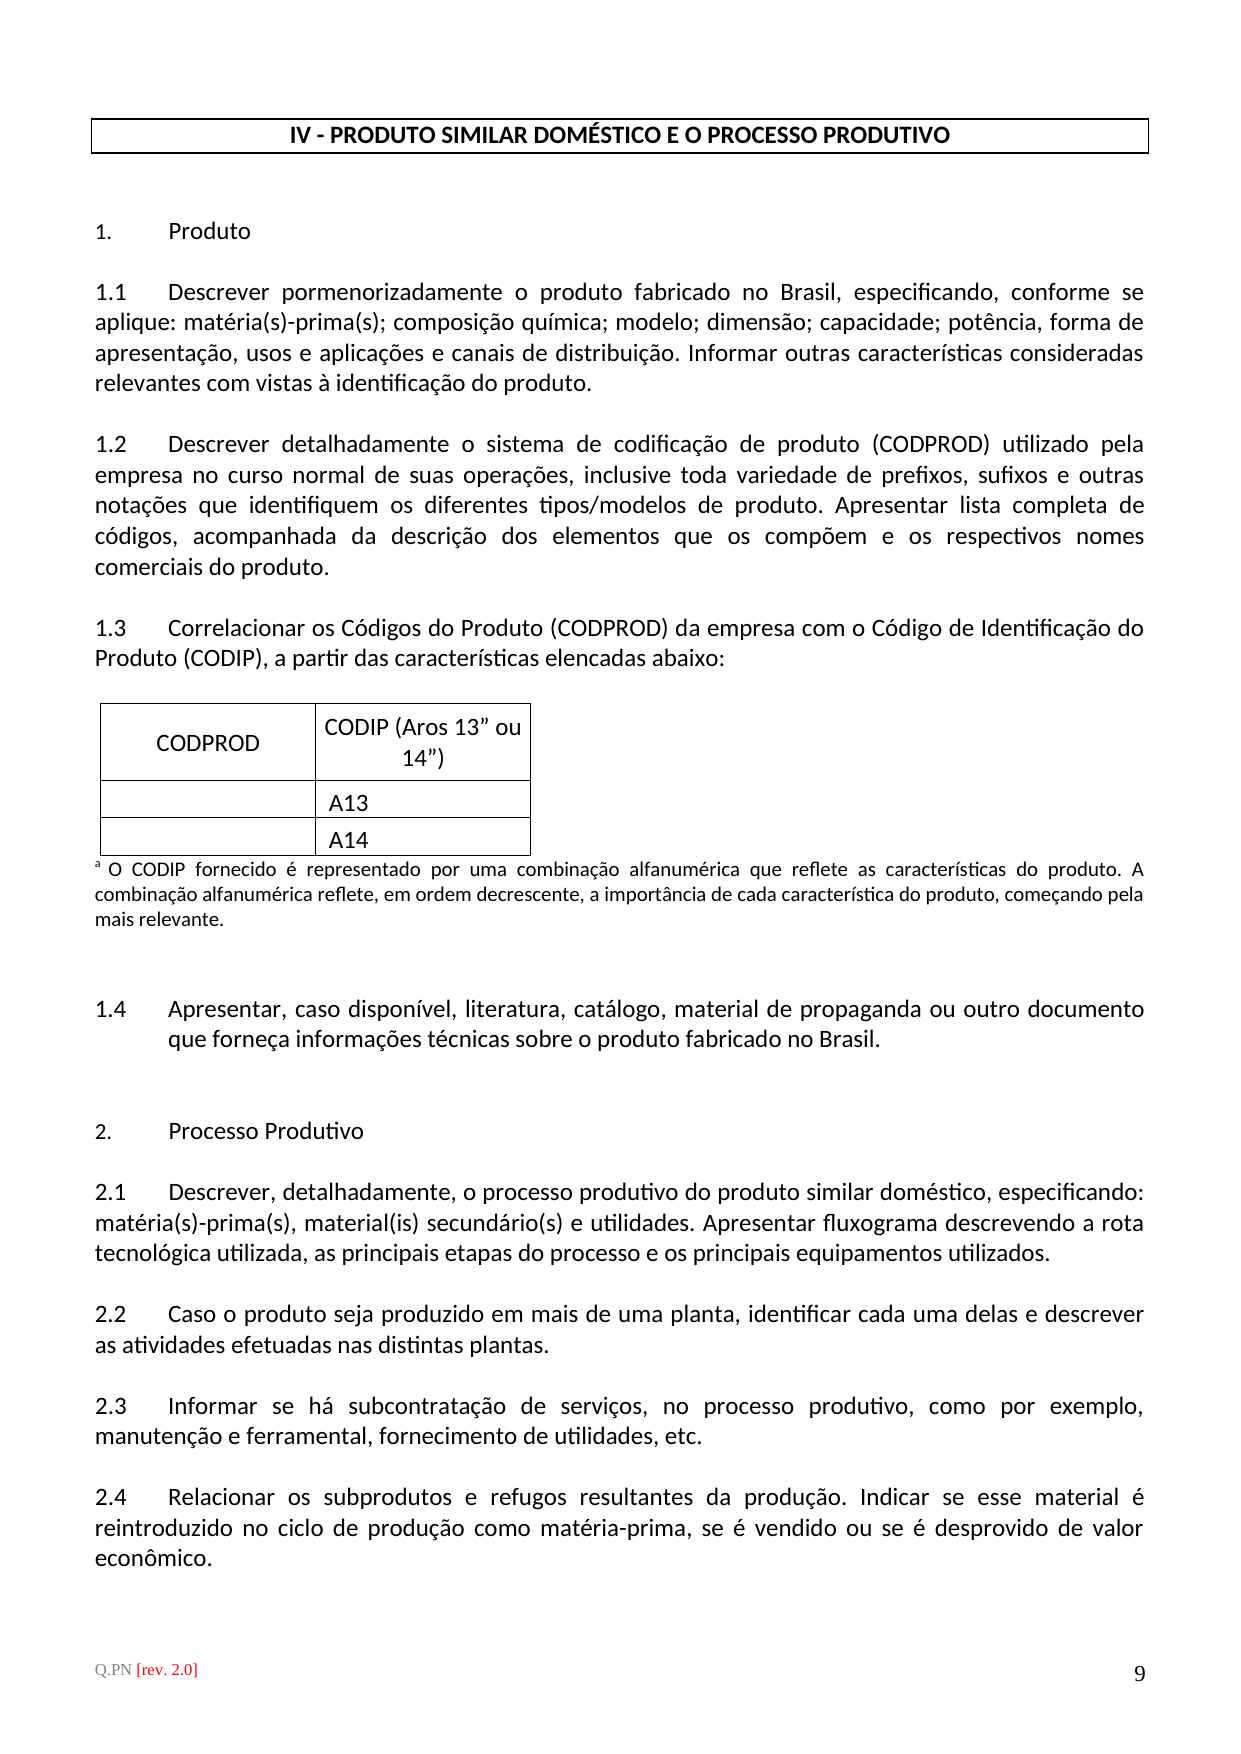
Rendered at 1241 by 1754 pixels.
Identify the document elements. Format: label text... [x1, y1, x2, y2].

table_cell A14 [316, 818, 530, 855]
list Relacionar os subprodutos e refugos resultantes da produção. Indicar se esse material é reintroduzido no ciclo de produção como matéria-prima, se é vendido ou se é desprovido de valor econômico. [94, 1481, 1146, 1573]
table_header CODIP (Aros 13” ou 14”) [316, 704, 530, 780]
subtitle IV - PRODUTO SIMILAR DOMÉSTICO E O PROCESSO PRODUTIVO [92, 120, 1148, 152]
table_cell A13 [316, 781, 530, 817]
list Apresentar, caso disponível, literatura, catálogo, material de propaganda ou outro documento que forneça informações técnicas sobre o produto fabricado no Brasil. [94, 993, 1146, 1054]
list Processo Produtivo [94, 1115, 1146, 1146]
table_header CODPROD [101, 704, 315, 780]
list Descrever pormenorizadamente o produto fabricado no Brasil, especificando, conforme se aplique: matéria(s)-prima(s); composição química; modelo; dimensão; capacidade; potência, forma de apresentação, usos e aplicações e canais de distribuição. Informar outras características consideradas relevantes com vistas à identificação do produto. [94, 276, 1146, 398]
list Descrever, detalhadamente, o processo produtivo do produto similar doméstico, especificando: matéria(s)-prima(s), material(is) secundário(s) e utilidades. Apresentar fluxograma descrevendo a rota tecnológica utilizada, as principais etapas do processo e os principais equipamentos utilizados. [94, 1176, 1146, 1268]
table_cell [101, 818, 315, 855]
list Descrever detalhadamente o sistema de codificação de produto (CODPROD) utilizado pela empresa no curso normal de suas operações, inclusive toda variedade de prefixos, sufixos e outras notações que identifiquem os diferentes tipos/modelos de produto. Apresentar lista completa de códigos, acompanhada da descrição dos elementos que os compõem e os respectivos nomes comerciais do produto. [94, 428, 1146, 581]
list Correlacionar os Códigos do Produto (CODPROD) da empresa com o Código de Identificação do Produto (CODIP), a partir das características elencadas abaixo: [94, 612, 1146, 673]
list Caso o produto seja produzido em mais de uma planta, identificar cada uma delas e descrever as atividades efetuadas nas distintas plantas. [94, 1298, 1146, 1359]
list Produto [94, 215, 1146, 245]
list Informar se há subcontratação de serviços, no processo produtivo, como por exemplo, manutenção e ferramental, fornecimento de utilidades, etc. [94, 1390, 1146, 1451]
text a O CODIP fornecido é representado por uma combinação alfanumérica que reflete as características do produto. A combinação alfanumérica reflete, em ordem decrescente, a importância de cada característica do produto, começando pela mais relevante. [94, 856, 1146, 932]
table_cell [101, 781, 315, 817]
